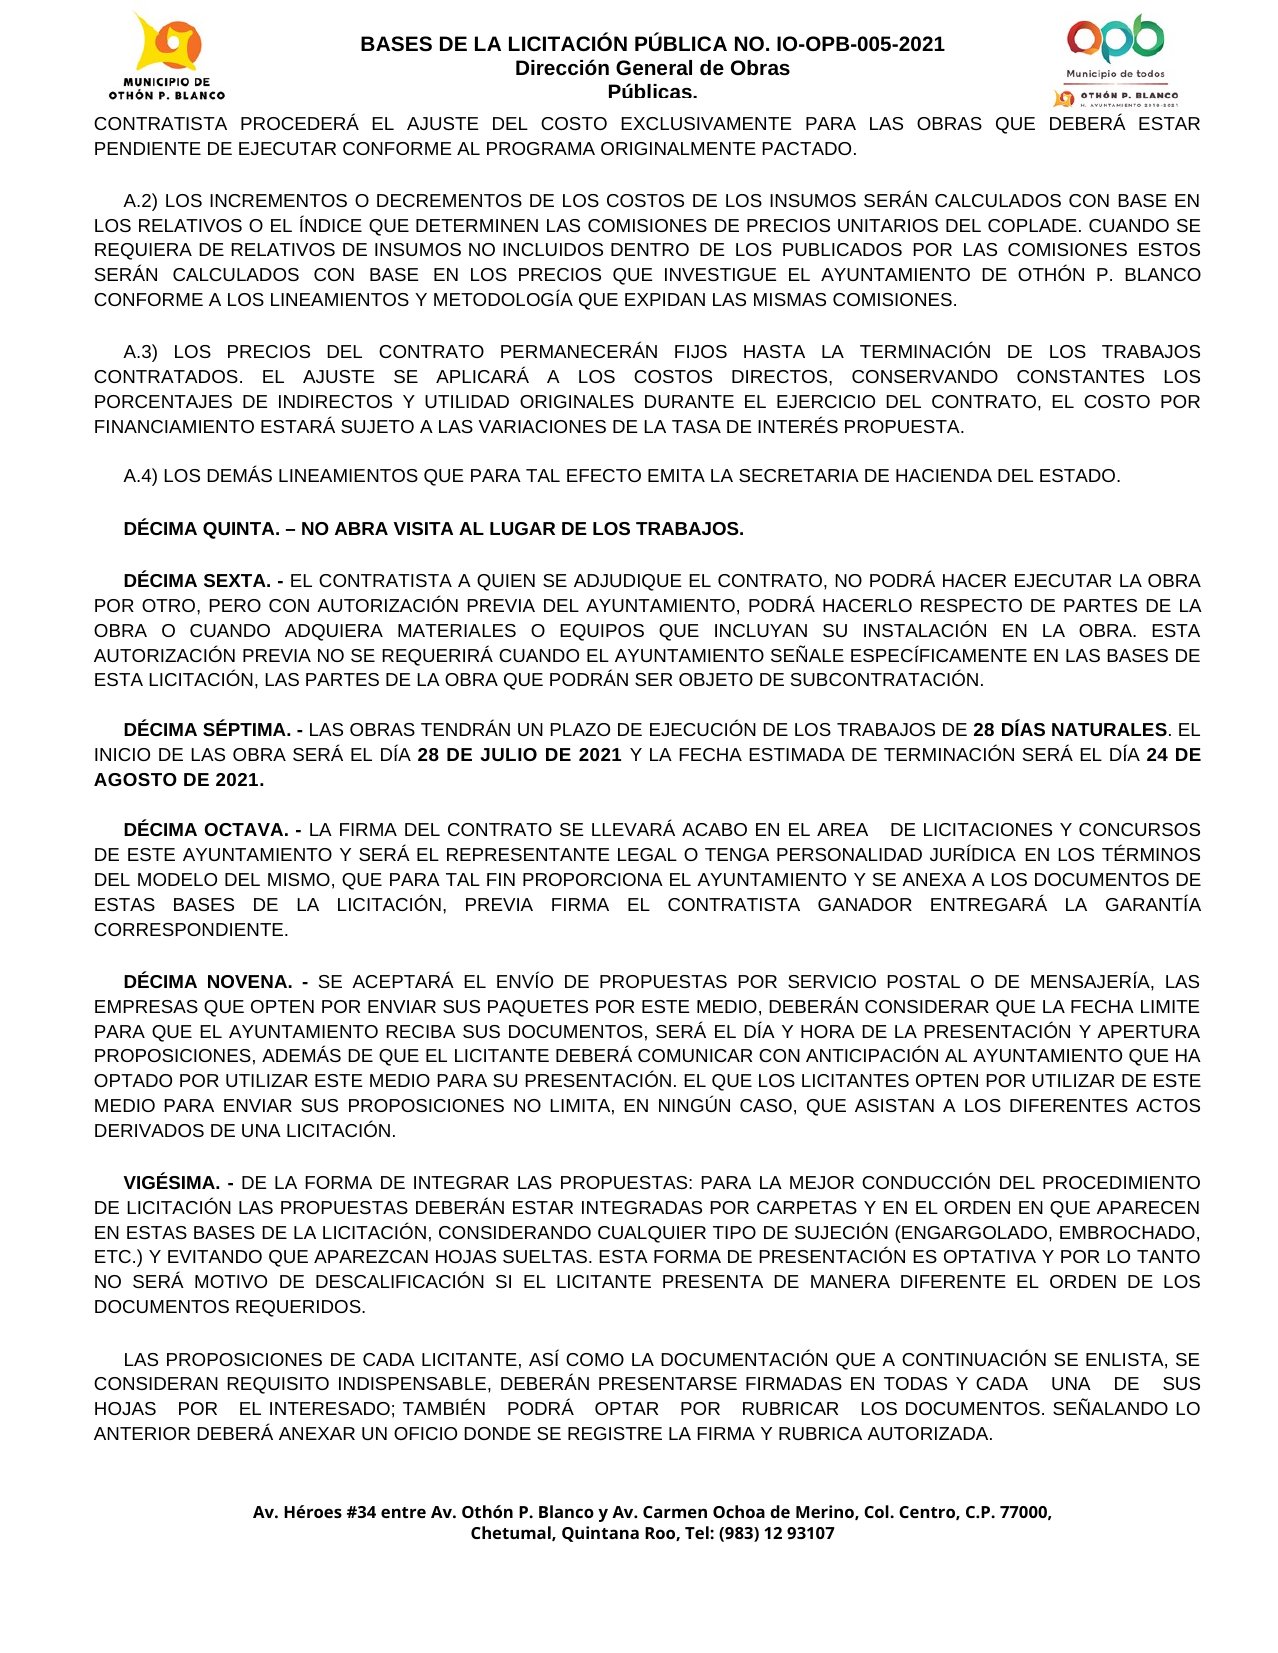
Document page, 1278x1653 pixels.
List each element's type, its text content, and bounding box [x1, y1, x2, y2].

text DÉCIMA NOVENA. - SE ACEPTARÁ EL ENVÍO DE PROPUESTAS POR SERVICIO POSTAL O DE MENSAJERÍA, LAS EMPRESAS QUE OPTEN POR ENVIAR SUS PAQUETES POR ESTE MEDIO, DEBERÁN CONSIDERAR QUE LA FECHA LIMITE PARA QUE EL AYUNTAMIENTO RECIBA SUS DOCUMENTOS, SERÁ EL DÍA Y HORA DE LA PRESENTACIÓN Y APERTURA PROPOSICIONES, ADEMÁS DE QUE EL LICITANTE DEBERÁ COMUNICAR CON ANTICIPACIÓN AL AYUNTAMIENTO QUE HA OPTADO POR UTILIZAR ESTE MEDIO PARA SU PRESENTACIÓN. EL QUE LOS LICITANTES OPTEN POR UTILIZAR DE ESTE MEDIO PARA ENVIAR SUS PROPOSICIONES NO LIMITA, EN NINGÚN CASO, QUE ASISTAN A LOS DIFERENTES ACTOS DERIVADOS DE UNA LICITACIÓN. [94, 971, 1201, 1141]
text VIGÉSIMA. - DE LA FORMA DE INTEGRAR LAS PROPUESTAS: PARA LA MEJOR CONDUCCIÓN DEL PROCEDIMIENTO DE LICITACIÓN LAS PROPUESTAS DEBERÁN ESTAR INTEGRADAS POR CARPETAS Y EN EL ORDEN EN QUE APARECEN EN ESTAS BASES DE LA LICITACIÓN, CONSIDERANDO CUALQUIER TIPO DE SUJECIÓN (ENGARGOLADO, EMBROCHADO, ETC.) Y EVITANDO QUE APAREZCAN HOJAS SUELTAS. ESTA FORMA DE PRESENTACIÓN ES OPTATIVA Y POR LO TANTO NO SERÁ MOTIVO DE DESCALIFICACIÓN SI EL LICITANTE PRESENTA DE MANERA DIFERENTE EL ORDEN DE LOS DOCUMENTOS REQUERIDOS. [94, 1172, 1201, 1317]
text LAS PROPOSICIONES DE CADA LICITANTE, ASÍ COMO LA DOCUMENTACIÓN QUE A CONTINUACIÓN SE ENLISTA, SE CONSIDERAN REQUISITO INDISPENSABLE, DEBERÁN PRESENTARSE FIRMADAS EN TODAS Y CADA UNA DE SUS HOJAS POR EL INTERESADO; TAMBIÉN PODRÁ OPTAR POR RUBRICAR LOS DOCUMENTOS. SEÑALANDO LO ANTERIOR DEBERÁ ANEXAR UN OFICIO DONDE SE REGISTRE LA FIRMA Y RUBRICA AUTORIZADA. [94, 1348, 1201, 1444]
text DÉCIMA OCTAVA. - LA FIRMA DEL CONTRATO SE LLEVARÁ ACABO EN EL AREA DE LICITACIONES Y CONCURSOS DE ESTE AYUNTAMIENTO Y SERÁ EL REPRESENTANTE LEGAL O TENGA PERSONALIDAD JURÍDICA EN LOS TÉRMINOS DEL MODELO DEL MISMO, QUE PARA TAL FIN PROPORCIONA EL AYUNTAMIENTO Y SE ANEXA A LOS DOCUMENTOS DE ESTAS BASES DE LA LICITACIÓN, PREVIA FIRMA EL CONTRATISTA GANADOR ENTREGARÁ LA GARANTÍA CORRESPONDIENTE. [94, 819, 1201, 940]
text A.3) LOS PRECIOS DEL CONTRATO PERMANECERÁN FIJOS HASTA LA TERMINACIÓN DE LOS TRABAJOS CONTRATADOS. EL AJUSTE SE APLICARÁ A LOS COSTOS DIRECTOS, CONSERVANDO CONSTANTES LOS PORCENTAJES DE INDIRECTOS Y UTILIDAD ORIGINALES DURANTE EL EJERCICIO DEL CONTRATO, EL COSTO POR FINANCIAMIENTO ESTARÁ SUJETO A LAS VARIACIONES DE LA TASA DE INTERÉS PROPUESTA. [94, 341, 1201, 437]
text A.4) LOS DEMÁS LINEAMIENTOS QUE PARA TAL EFECTO EMITA LA SECRETARIA DE HACIENDA DEL ESTADO. [94, 465, 1201, 487]
picture [104, 0, 237, 112]
text DÉCIMA QUINTA. – NO ABRA VISITA AL LUGAR DE LOS TRABAJOS. [94, 518, 1201, 539]
text A.2) LOS INCREMENTOS O DECREMENTOS DE LOS COSTOS DE LOS INSUMOS SERÁN CALCULADOS CON BASE EN LOS RELATIVOS O EL ÍNDICE QUE DETERMINEN LAS COMISIONES DE PRECIOS UNITARIOS DEL COPLADE. CUANDO SE REQUIERA DE RELATIVOS DE INSUMOS NO INCLUIDOS DENTRO DE LOS PUBLICADOS POR LAS COMISIONES ESTOS SERÁN CALCULADOS CON BASE EN LOS PRECIOS QUE INVESTIGUE EL AYUNTAMIENTO DE OTHÓN P. BLANCO CONFORME A LOS LINEAMIENTOS Y METODOLOGÍA QUE EXPIDAN LAS MISMAS COMISIONES. [94, 190, 1201, 310]
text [94, 112, 1201, 159]
text DÉCIMA SÉPTIMA. - LAS OBRAS TENDRÁN UN PLAZO DE EJECUCIÓN DE LOS TRABAJOS DE 28 DÍAS NATURALES. EL INICIO DE LAS OBRA SERÁ EL DÍA 28 DE JULIO DE 2021 Y LA FECHA ESTIMADA DE TERMINACIÓN SERÁ EL DÍA 24 DE AGOSTO DE 2021. [94, 719, 1201, 790]
text DÉCIMA SEXTA. - EL CONTRATISTA A QUIEN SE ADJUDIQUE EL CONTRATO, NO PODRÁ HACER EJECUTAR LA OBRA POR OTRO, PERO CON AUTORIZACIÓN PREVIA DEL AYUNTAMIENTO, PODRÁ HACERLO RESPECTO DE PARTES DE LA OBRA O CUANDO ADQUIERA MATERIALES O EQUIPOS QUE INCLUYAN SU INSTALACIÓN EN LA OBRA. ESTA AUTORIZACIÓN PREVIA NO SE REQUERIRÁ CUANDO EL AYUNTAMIENTO SEÑALE ESPECÍFICAMENTE EN LAS BASES DE ESTA LICITACIÓN, LAS PARTES DE LA OBRA QUE PODRÁN SER OBJETO DE SUBCONTRATACIÓN. [94, 570, 1201, 691]
picture [1049, 13, 1192, 112]
